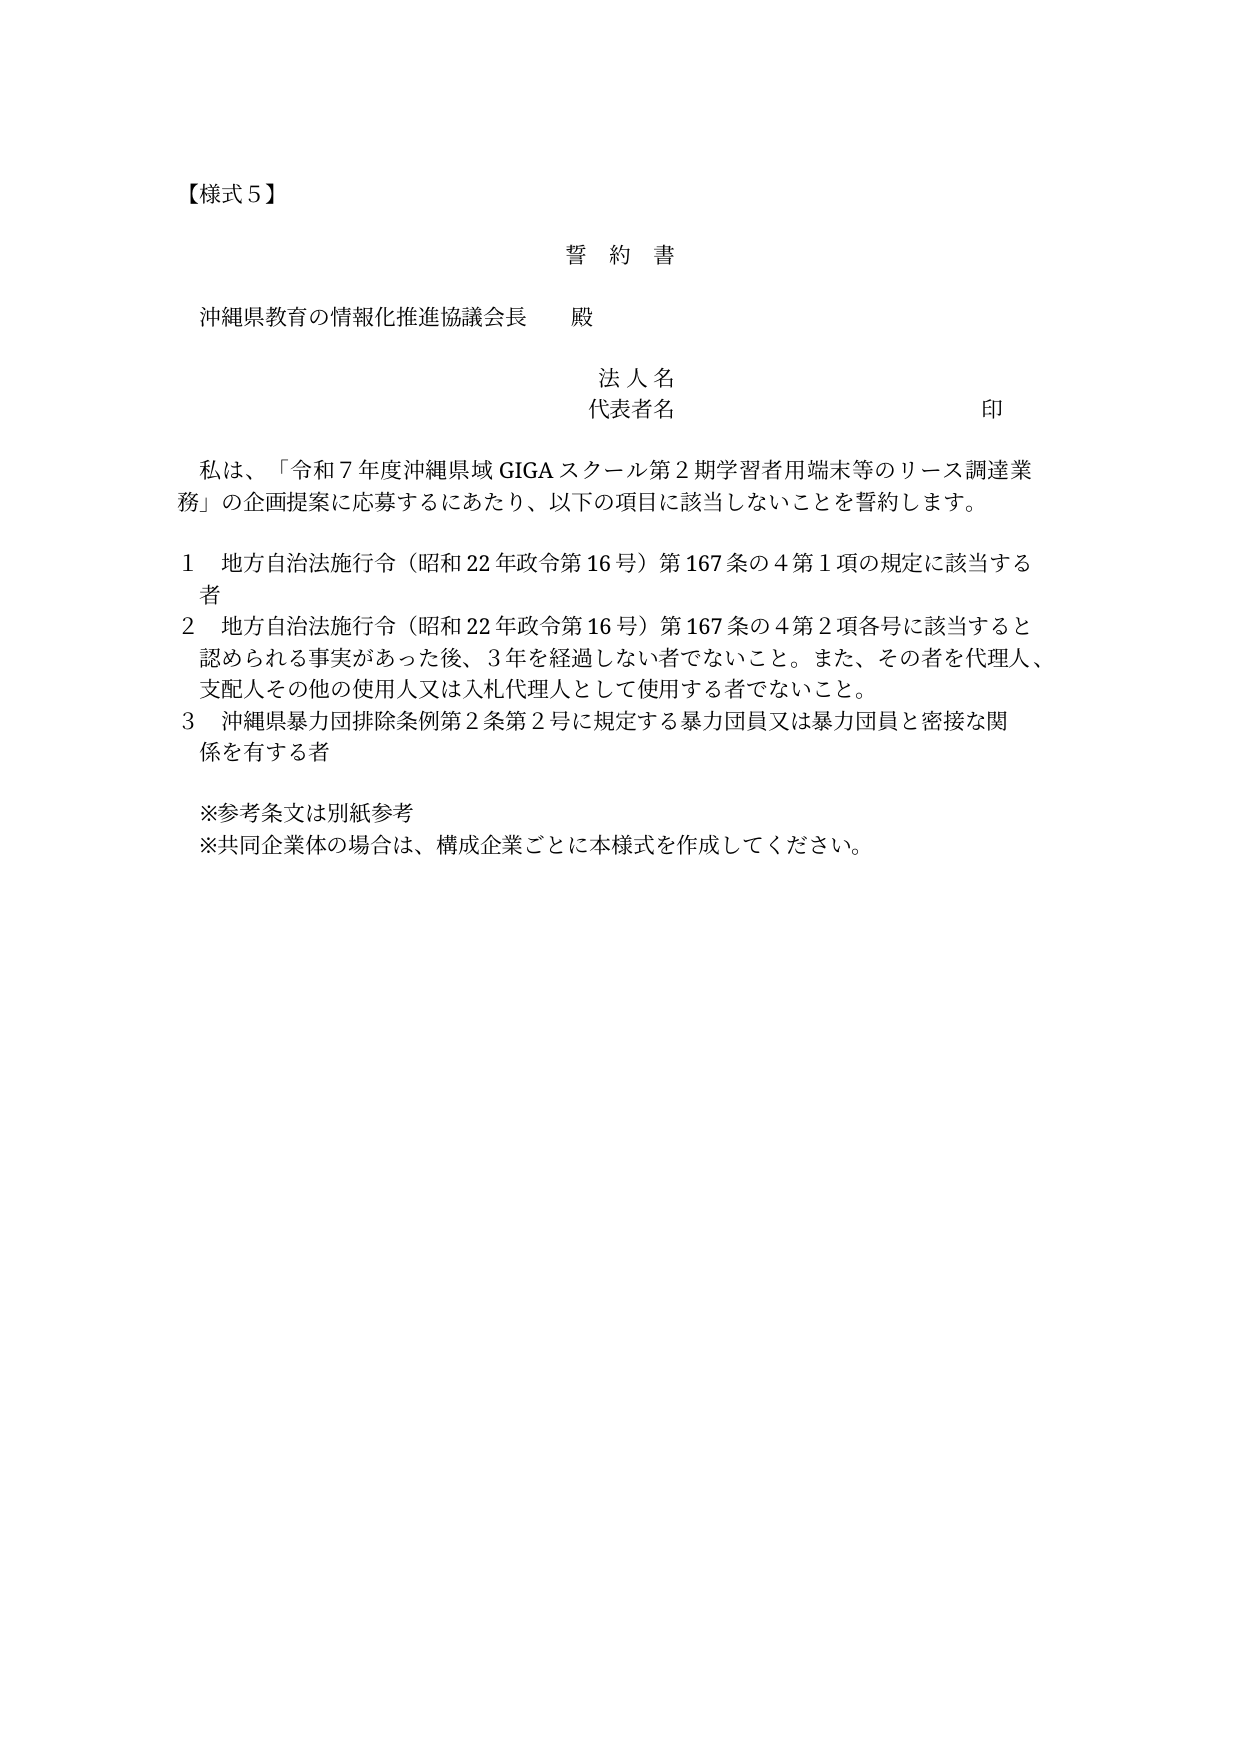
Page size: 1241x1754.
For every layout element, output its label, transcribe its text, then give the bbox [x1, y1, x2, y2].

text １ 地方自治法施行令（昭和22年政令第16号）第167条の４第１項の規定に該当する [177, 546, 1034, 578]
text 者 [177, 578, 1034, 609]
text ※参考条文は別紙参考 [177, 797, 1063, 828]
text 誓 約 書 [177, 238, 1063, 270]
text 法 人 名 [177, 361, 1063, 392]
text ２ 地方自治法施行令（昭和22年政令第16号）第167条の４第２項各号に該当すると認められる事実があった後、３年を経過しない者でないこと。また、その者を代理人、支配人その他の使用人又は入札代理人として使用する者でないこと。 [177, 609, 1034, 704]
text 私は、「令和７年度沖縄県域GIGAスクール第２期学習者用端末等のリース調達業務」の企画提案に応募するにあたり、以下の項目に該当しないことを誓約します。 [177, 454, 1034, 517]
text 係を有する者 [177, 735, 1034, 767]
text ※共同企業体の場合は、構成企業ごとに本様式を作成してください。 [177, 828, 1063, 860]
text ３ 沖縄県暴力団排除条例第２条第２号に規定する暴力団員又は暴力団員と密接な関 [177, 704, 1034, 735]
text 代表者名 印 [177, 392, 1063, 424]
text 【様式５】 [177, 177, 1063, 209]
text 沖縄県教育の情報化推進協議会長 殿 [177, 300, 1063, 331]
